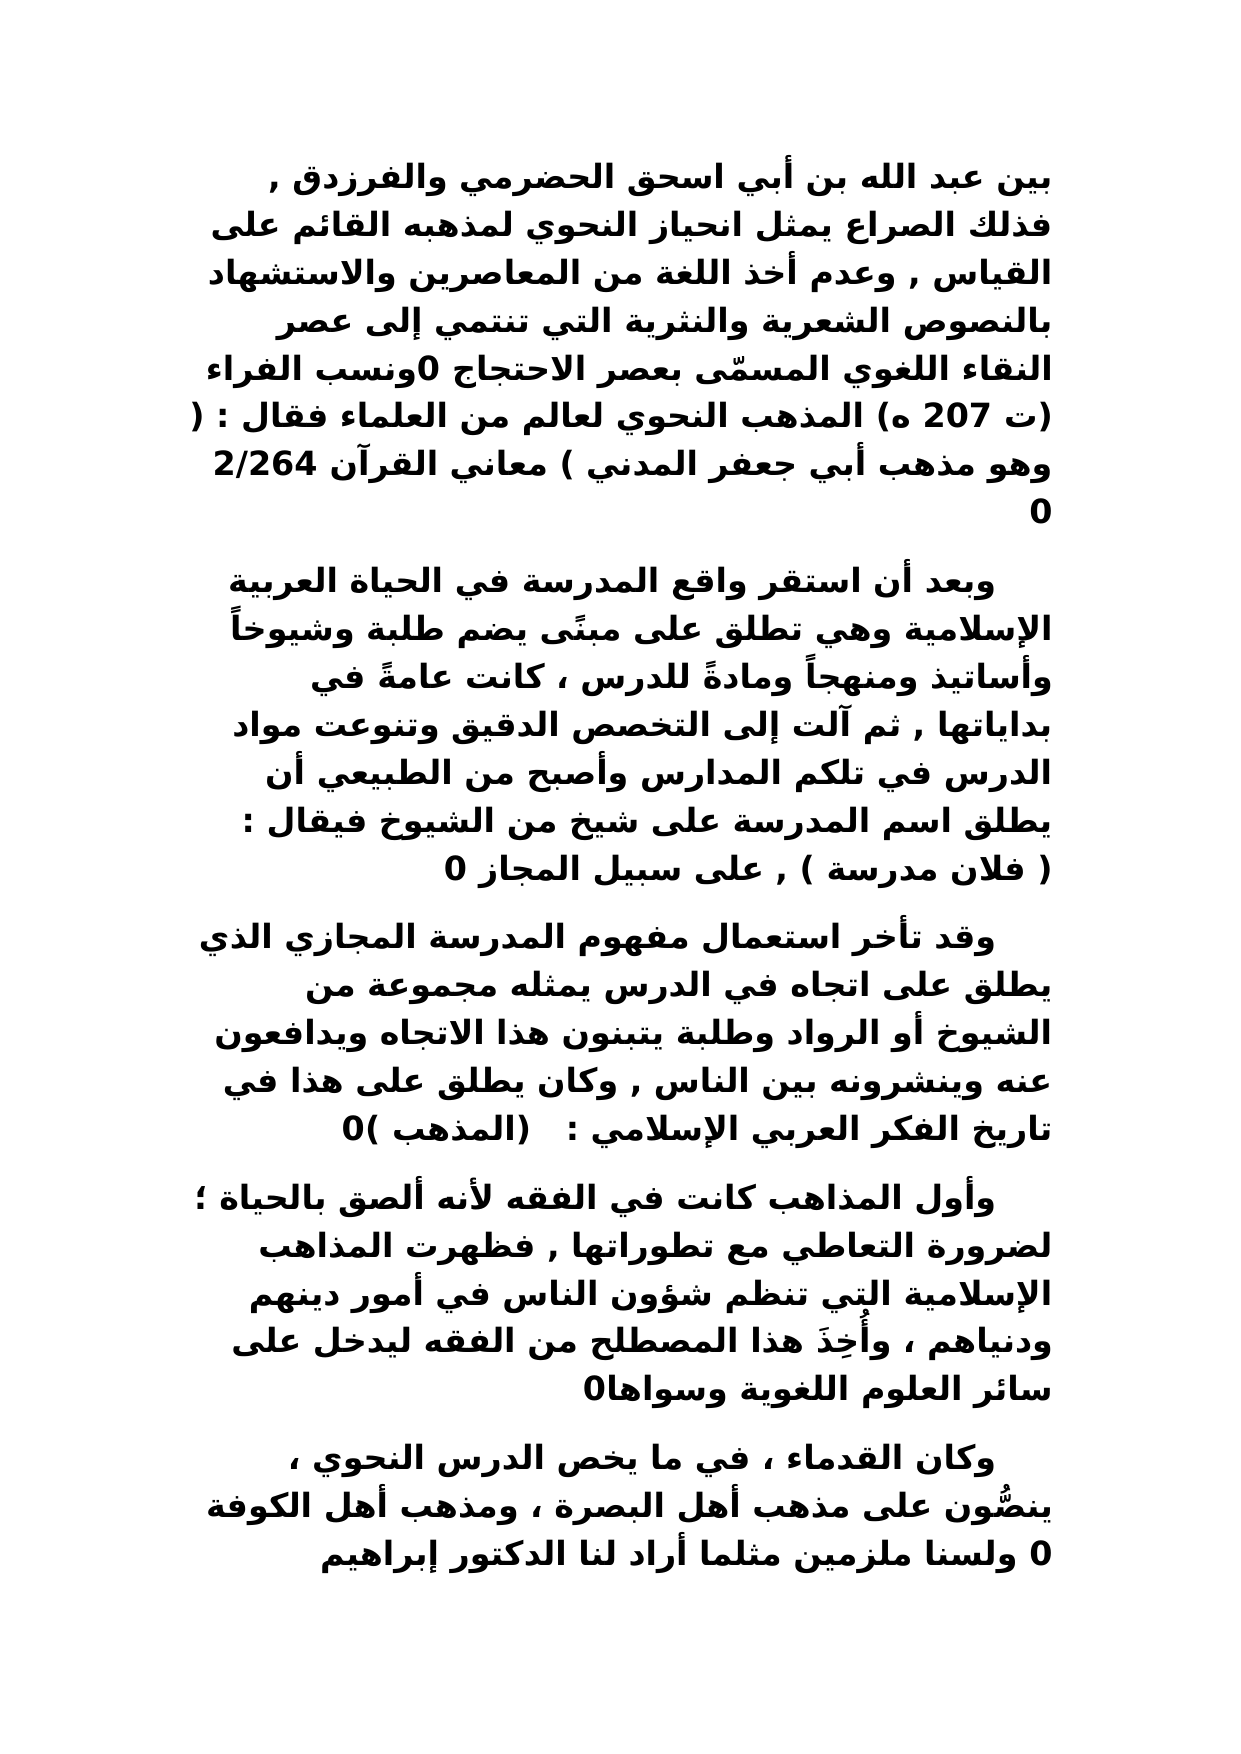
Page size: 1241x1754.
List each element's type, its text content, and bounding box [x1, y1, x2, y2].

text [187, 150, 1053, 533]
text وقد تأخر استعمال مفهوم المدرسة المجازي الذي يطلق على اتجاه في الدرس يمثله مجموعة من الشيوخ أو الرواد وطلبة يتبنون هذا الاتجاه ويدافعون عنه وينشرونه بين الناس , وكان يطلق على هذا في تاريخ الفكر العربي الإسلامي : (المذهب )0 [187, 910, 1053, 1150]
text وبعد أن استقر واقع المدرسة في الحياة العربية الإسلامية وهي تطلق على مبنًى يضم طلبة وشيوخاً وأساتيذ ومنهجاً ومادةً للدرس ، كانت عامةً في بداياتها , ثم آلت إلى التخصص الدقيق وتنوعت مواد الدرس في تلكم المدارس وأصبح من الطبيعي أن يطلق اسم المدرسة على شيخ من الشيوخ فيقال : ( فلان مدرسة ) , على سبيل المجاز 0 [187, 554, 1053, 889]
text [187, 1431, 1053, 1575]
text وأول المذاهب كانت في الفقه لأنه ألصق بالحياة ؛ لضرورة التعاطي مع تطوراتها , فظهرت المذاهب الإسلامية التي تنظم شؤون الناس في أمور دينهم ودنياهم ، وأُخِذَ هذا المصطلح من الفقه ليدخل على سائر العلوم اللغوية وسواها0 [187, 1171, 1053, 1410]
